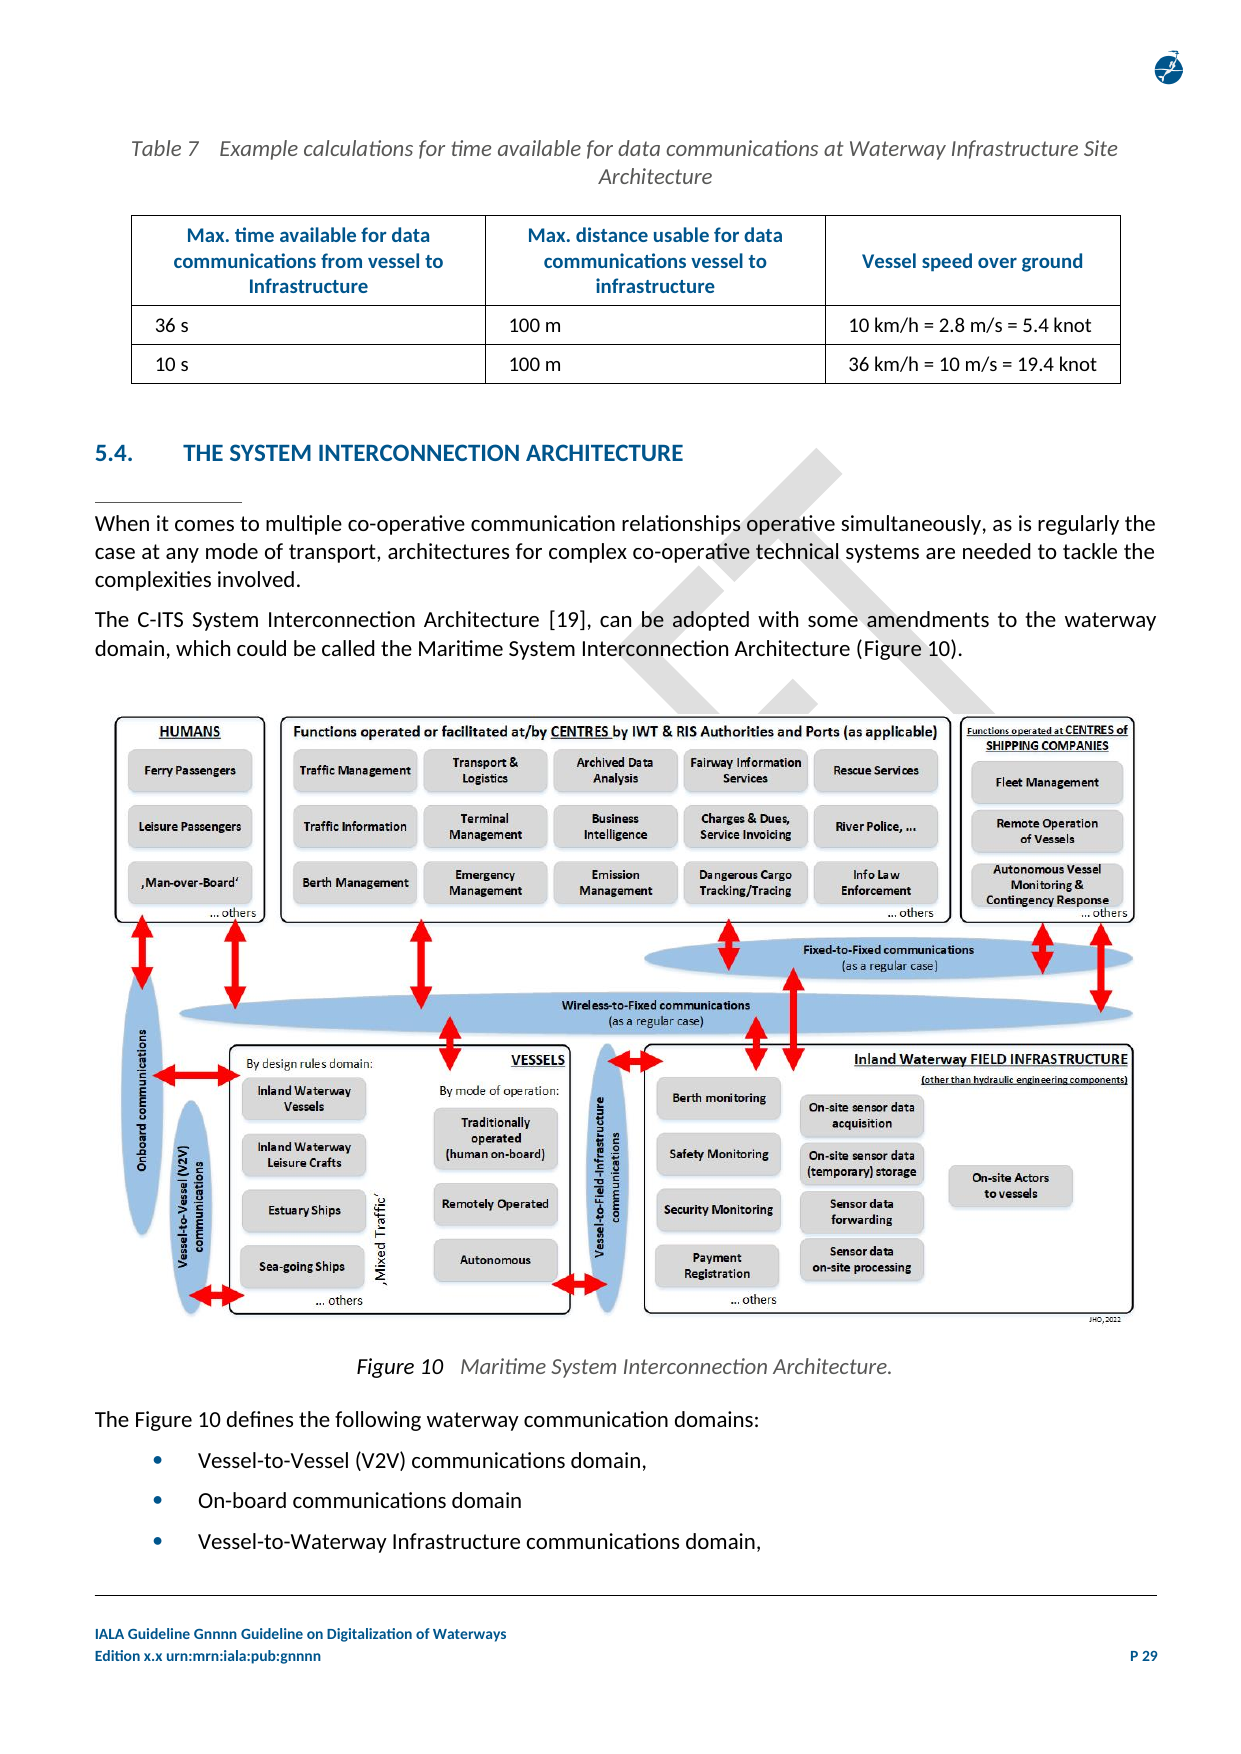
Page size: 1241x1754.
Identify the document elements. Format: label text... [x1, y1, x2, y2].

table_header Max. distance usable for data communications vessel to infrastructure [486, 216, 825, 305]
table_header Vessel speed over ground [826, 216, 1120, 305]
picture [1123, 0, 1241, 119]
table_cell 100 m [486, 345, 825, 383]
text Vessel-to-Vessel (V2V) communications domain, [153, 1446, 1157, 1474]
table_cell 36 km/h = 10 m/s = 19.4 knot [826, 345, 1120, 383]
text Maritime System Interconnection Architecture. [94, 1352, 1157, 1380]
text The C-ITS System Interconnection Architecture [19], can be adopted with some amendments to the waterway domain, which could be called the Maritime System Interconnection Architecture (Figure 10). [94, 606, 1157, 662]
text On-board communications domain [153, 1486, 1157, 1514]
table_cell 100 m [486, 306, 825, 344]
subtitle The System Interconnection Architecture [94, 437, 1157, 467]
text Example calculations for time available for data communications at Waterway Infrastructure Site Architecture [94, 134, 1157, 190]
text Vessel-to-Waterway Infrastructure communications domain, [153, 1527, 1157, 1555]
table_cell 36 s [132, 306, 485, 344]
text The Figure 10 defines the following waterway communication domains: [94, 1405, 1157, 1433]
table_cell 10 s [132, 345, 485, 383]
picture [110, 714, 1142, 1328]
text When it comes to multiple co-operative communication relationships operative simultaneously, as is regularly the case at any mode of transport, architectures for complex co-operative technical systems are needed to tackle the complexities involved. [94, 509, 1157, 593]
table_header Max. time available for data communications from vessel to Infrastructure [132, 216, 485, 305]
table_cell 10 km/h = 2.8 m/s = 5.4 knot [826, 306, 1120, 344]
